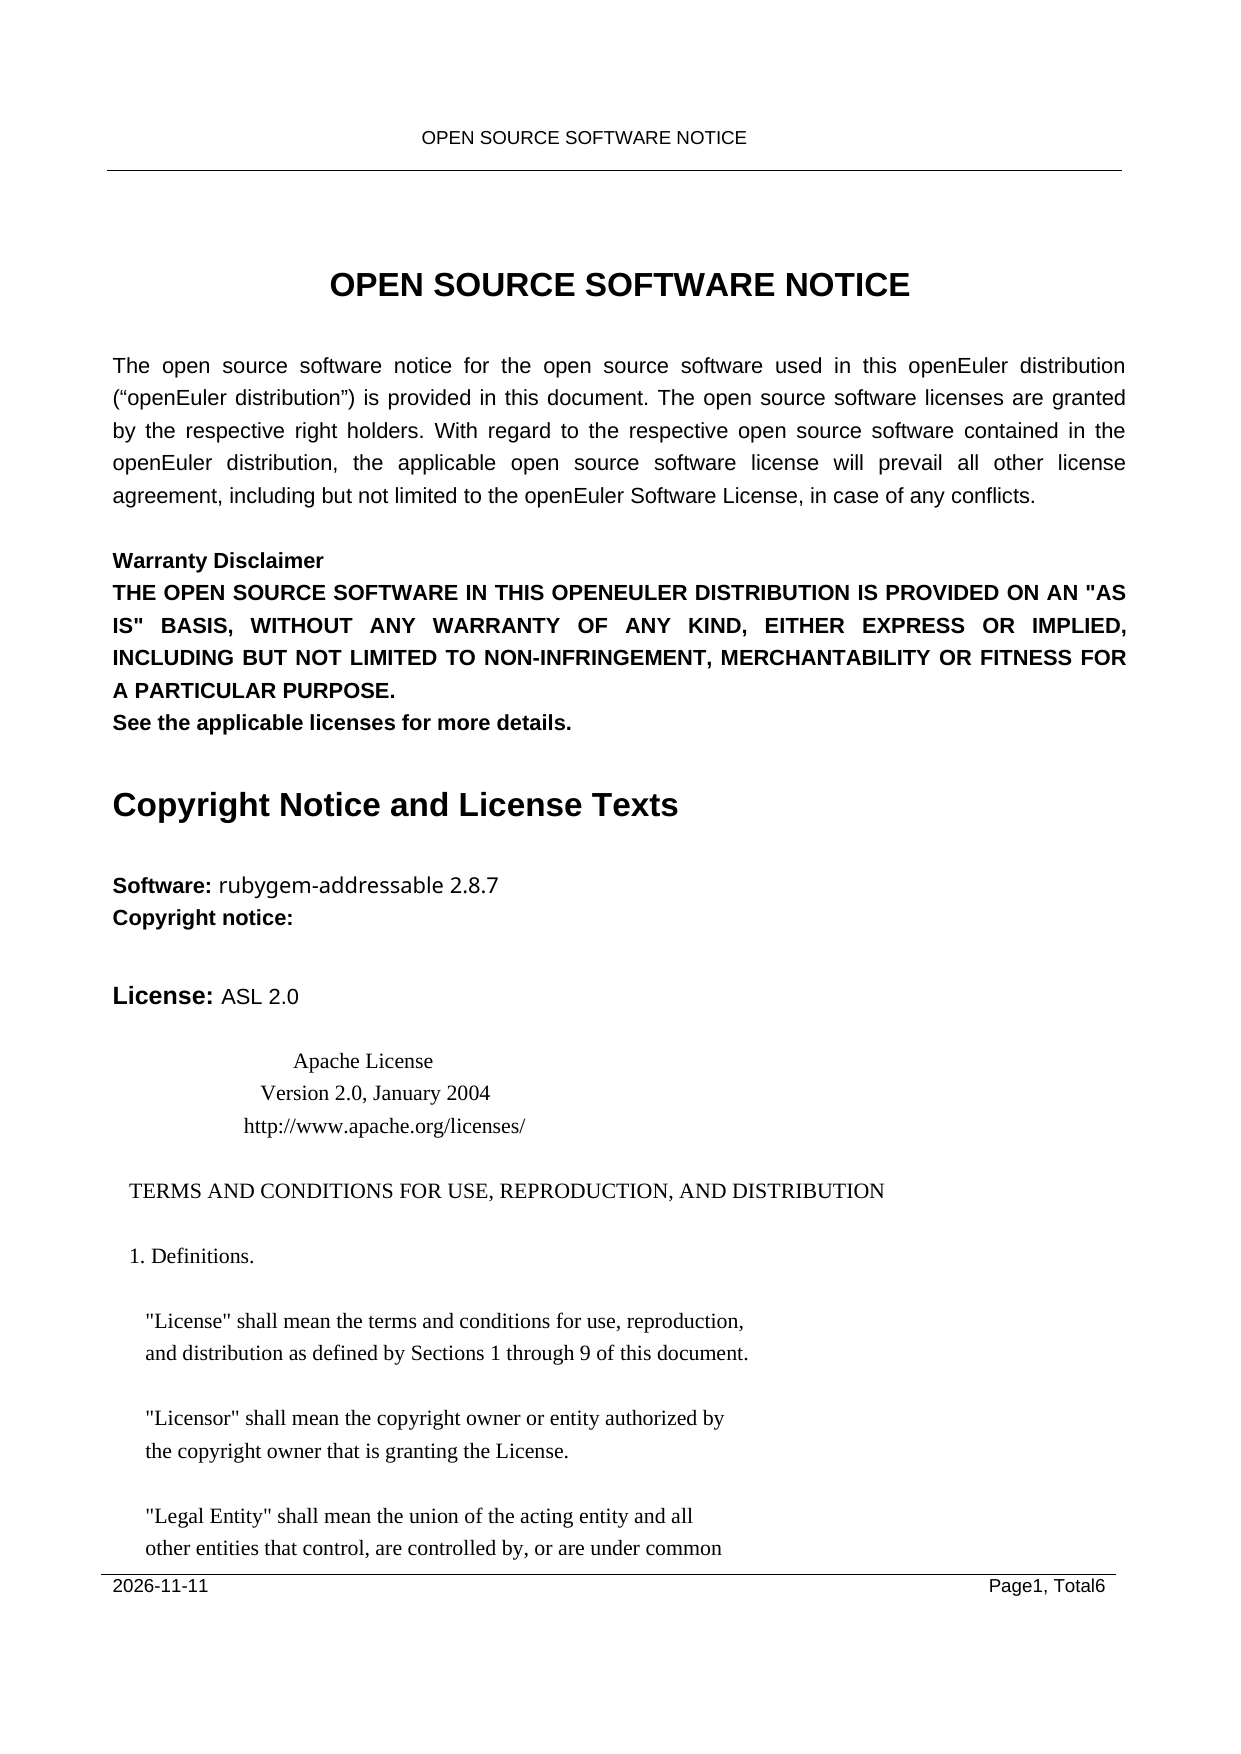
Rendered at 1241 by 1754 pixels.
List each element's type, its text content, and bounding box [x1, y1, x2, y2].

text Copyright Notice and License Texts [112, 771, 1128, 836]
text OPEN SOURCE SOFTWARE NOTICE [112, 251, 1128, 316]
text Warranty Disclaimer [112, 544, 1128, 576]
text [112, 1012, 1128, 1564]
text THE OPEN SOURCE SOFTWARE IN THIS OPENEULER DISTRIBUTION IS PROVIDED ON AN "AS IS" BASIS, WITHOUT ANY WARRANTY OF ANY KIND, EITHER EXPRESS OR IMPLIED, INCLUDING BUT NOT LIMITED TO NON-INFRINGEMENT, MERCHANTABILITY OR FITNESS FOR A PARTICULAR PURPOSE. See the applicable licenses for more details. [112, 576, 1128, 739]
text The open source software notice for the open source software used in this openEuler distribution (“openEuler distribution”) is provided in this document. The open source software licenses are granted by the respective right holders. With regard to the respective open source software contained in the openEuler distribution, the applicable open source software license will prevail all other license agreement, including but not limited to the openEuler Software License, in case of any conflicts. [112, 349, 1128, 511]
text Copyright notice: [112, 901, 1128, 934]
title Software: rubygem-addressable 2.8.7 [112, 869, 1128, 901]
text License: ASL 2.0 [112, 979, 1128, 1012]
